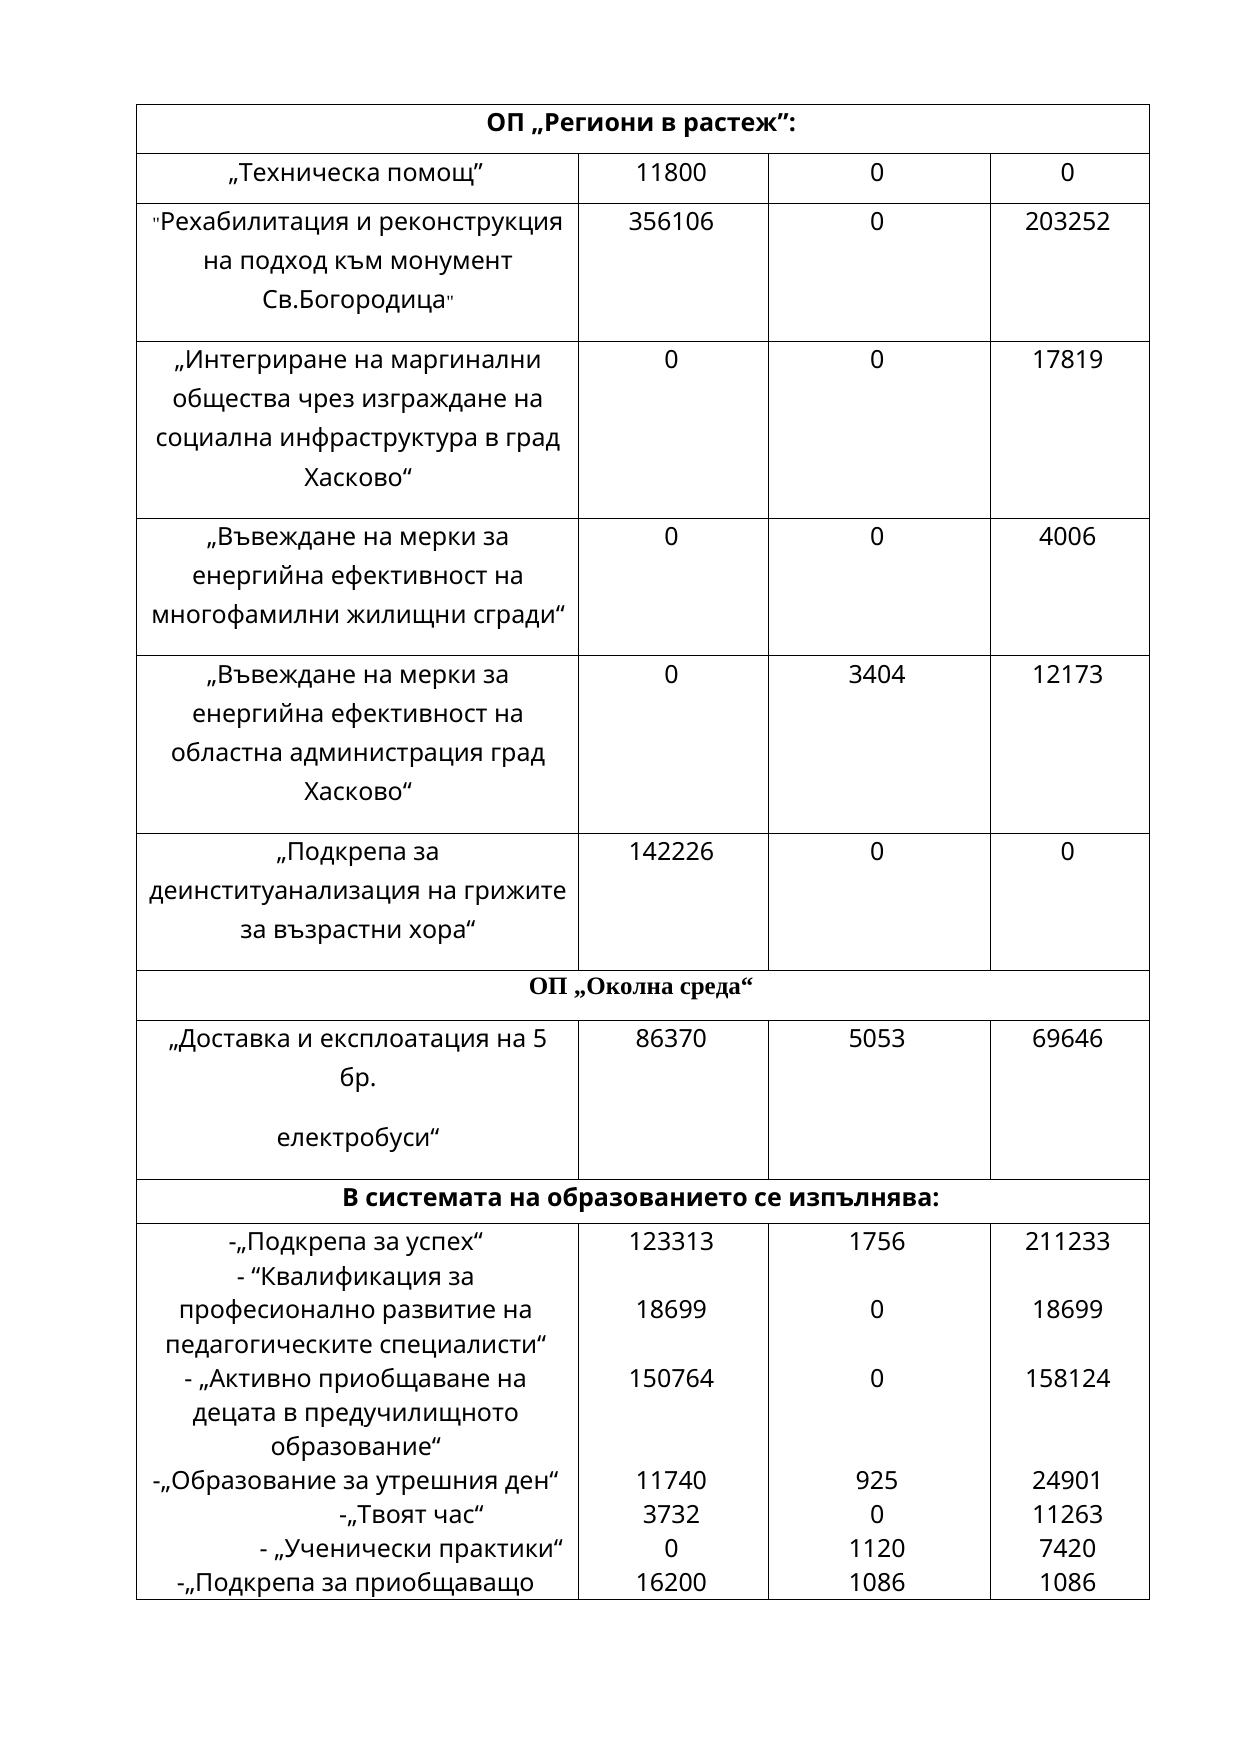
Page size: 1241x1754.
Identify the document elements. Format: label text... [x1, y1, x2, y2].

table_cell В системата на образованието се изпълнява: [137, 1180, 1149, 1223]
table_cell „Въвеждане на мерки за енергийна ефективност на многофамилни жилищни сгради“ [137, 519, 578, 655]
table_cell 0 [579, 519, 768, 655]
table_cell 11800 [579, 154, 768, 203]
table_cell 0 [991, 154, 1149, 203]
table_cell 12173 [991, 656, 1149, 832]
table_cell ОП „Региони в растеж”: [137, 105, 1149, 153]
table_cell 203252 [991, 204, 1149, 341]
table_cell 17819 [991, 342, 1149, 518]
table_cell 356106 [579, 204, 768, 341]
table_cell 3404 [769, 656, 990, 832]
table_cell 0 [769, 204, 990, 341]
table_cell 0 [579, 342, 768, 518]
table_cell „Въвеждане на мерки за енергийна ефективност на областна администрация град Хасково“ [137, 656, 578, 832]
table_cell „Доставка и експлоатация на 5 бр. електробуси“ [137, 1021, 578, 1178]
table_cell 0 [769, 834, 990, 970]
table_cell 69646 [991, 1021, 1149, 1178]
table_cell 142226 [579, 834, 768, 970]
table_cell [137, 1224, 578, 1599]
table_cell 0 [769, 342, 990, 518]
table_cell „Техническа помощ” [137, 154, 578, 203]
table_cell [991, 1224, 1149, 1599]
table_cell 0 [579, 656, 768, 832]
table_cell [579, 1224, 768, 1599]
table_cell 4006 [991, 519, 1149, 655]
table_cell „Интегриране на маргинални общества чрез изграждане на социална инфраструктура в град Хасково“ [137, 342, 578, 518]
table_cell „Подкрепа за деинституанализация на грижите за възрастни хора“ [137, 834, 578, 970]
table_cell 0 [769, 519, 990, 655]
table_cell "Рехабилитация и реконструкция на подход към монумент Св.Богородица" [137, 204, 578, 341]
table_cell 86370 [579, 1021, 768, 1178]
table_cell ОП „Околна среда“ [137, 971, 1149, 1020]
table_cell 0 [991, 834, 1149, 970]
table_cell 5053 [769, 1021, 990, 1178]
table_cell 0 [769, 154, 990, 203]
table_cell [769, 1224, 990, 1599]
